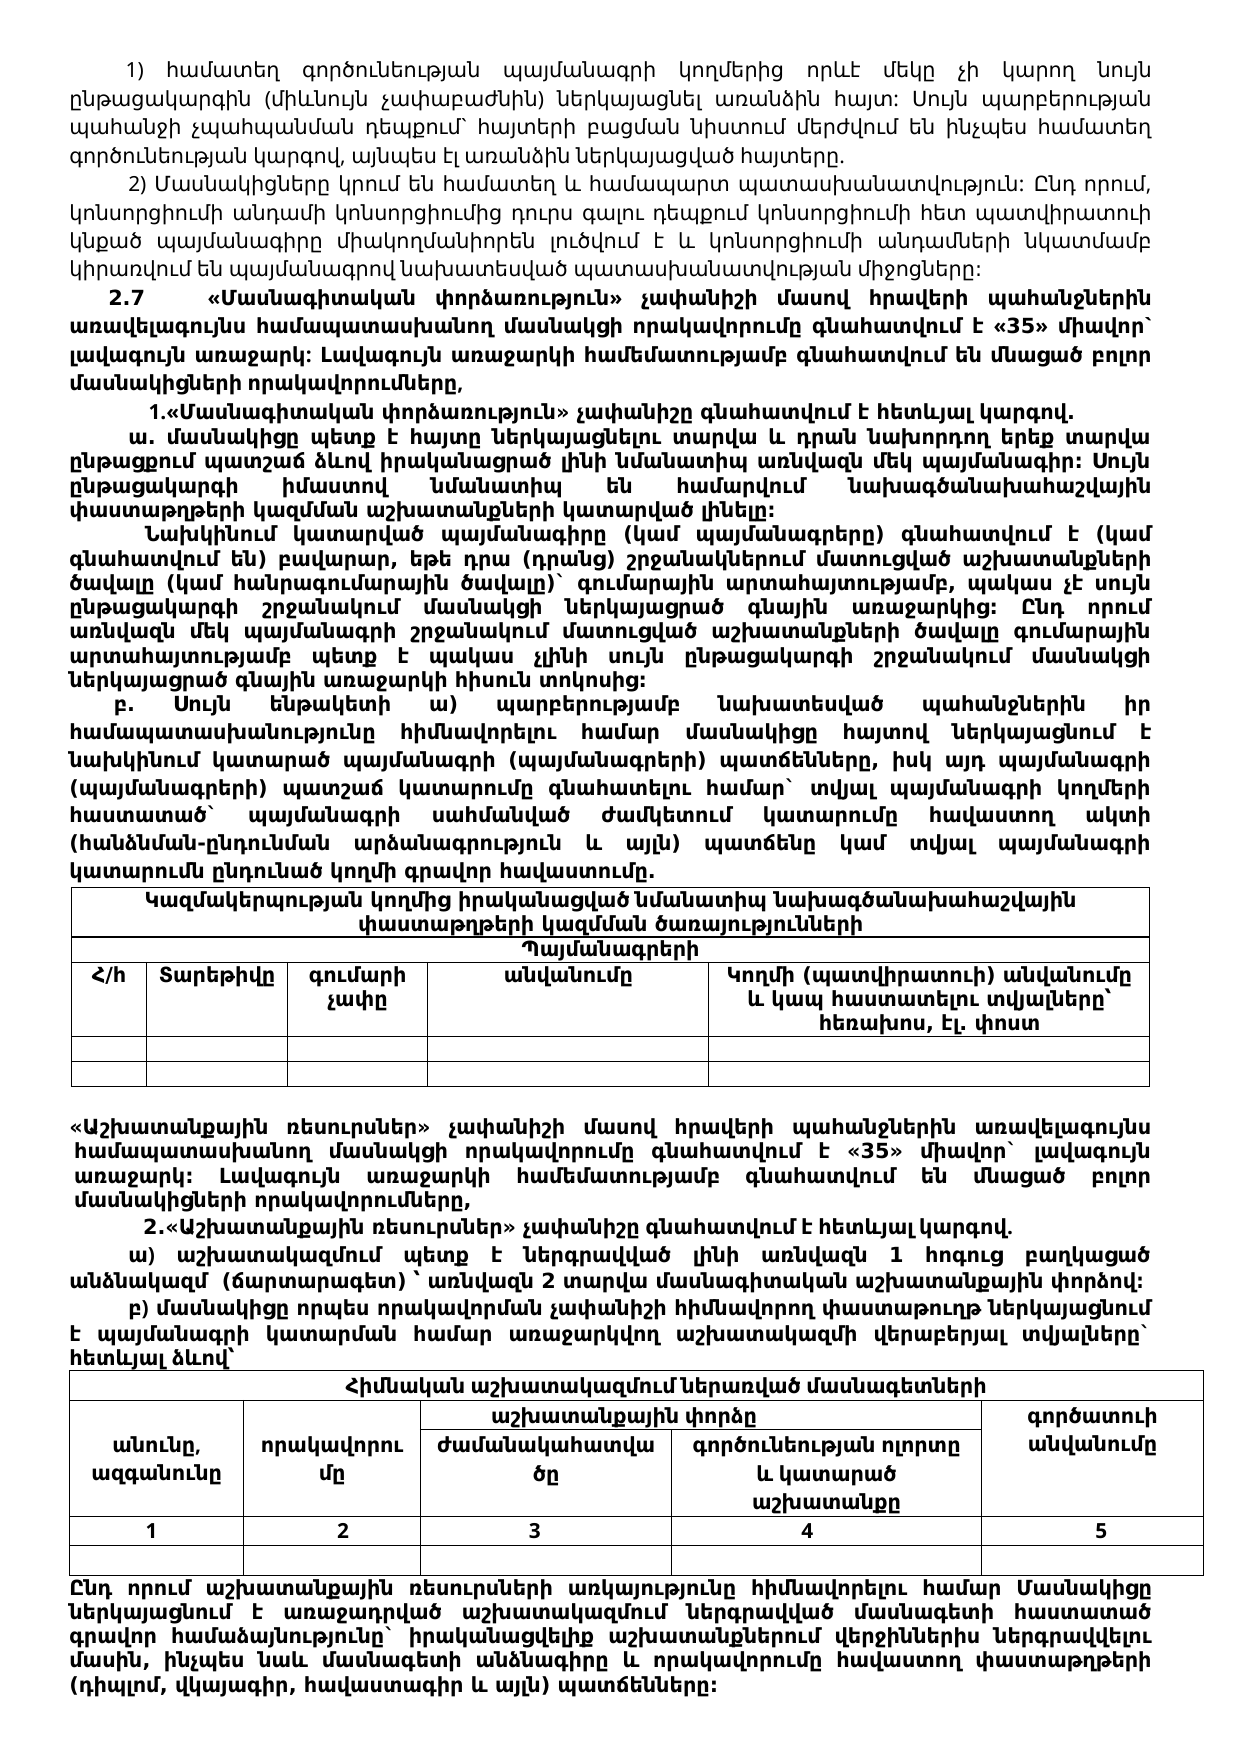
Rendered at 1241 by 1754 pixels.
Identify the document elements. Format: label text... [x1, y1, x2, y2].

text բ) մասնակիցը որպես որակավորման չափանիշի հիմնավորող փաստաթուղթ ներկայացնում է պայմանագրի կատարման համար առաջարկվող աշխատակազմի վերաբերյալ տվյալները` հետևյալ ձևով՝ [69, 1293, 1152, 1370]
table_cell [70, 1546, 243, 1574]
table_cell [709, 1062, 1149, 1086]
table_cell [72, 1037, 146, 1061]
table_cell 2 [244, 1517, 420, 1545]
table_cell գործատուի անվանումը [982, 1401, 1203, 1516]
text ա) աշխատակազմում պետք է ներգրավված լինի առնվազն 1 հոգուց բաղկացած անձնակազմ (ճարտարագետ) ՝ առնվազն 2 տարվա մասնագիտական աշխատանքային փորձով։ [69, 1241, 1152, 1293]
table_cell գործունեության ոլորտը և կատարած աշխատանքը [672, 1430, 981, 1516]
text 2.«Աշխատանքային ռեսուրսներ» չափանիշը գնահատվում է հետևյալ կարգով. [143, 1212, 1152, 1241]
table_cell [288, 1062, 427, 1086]
text բ. Սույն ենթակետի ա) պարբերությամբ նախատեսված պահանջներին իր համապատասխանությունը հիմնավորելու համար մասնակիցը հայտով ներկայացնում է նախկինում կատարած պայմանագրի (պայմանագրերի) պատճենները, իսկ այդ պայմանագրի (պայմանագրերի) պատշաճ կատարումը գնահատելու համար` տվյալ պայմանագրի կողմերի հաստատած` պայմանագրի սահմանված ժամկետում կատարումը հավաստող ակտի (հանձնման-ընդունման արձանագրություն և այլն) պատճենը կամ տվյալ պայմանագրի կատարումն ընդունած կողմի գրավոր հավաստումը. [69, 692, 1152, 883]
table_cell [72, 1062, 146, 1086]
table_cell որակավորումը [244, 1401, 420, 1516]
table_cell [709, 1037, 1149, 1061]
table_cell [288, 1037, 427, 1061]
table_cell գումարի չափը [288, 963, 427, 1036]
table_cell [244, 1546, 420, 1574]
table_cell ժամանակահատվածը [421, 1430, 671, 1516]
table_cell [982, 1546, 1203, 1574]
text «Աշխատանքային ռեսուրսներ» չափանիշի մասով հրավերի պահանջներին առավելագույնս համապատասխանող մասնակցի որակավորումը գնահատվում է «35» միավոր` լավագույն առաջարկ: Լավագույն առաջարկի համեմատությամբ գնահատվում են մնացած բոլոր մասնակիցների որակավորումները, [69, 1115, 1152, 1212]
table_cell Տարեթիվը [147, 963, 287, 1036]
table_cell անունը, ազգանունը [70, 1401, 243, 1516]
table_cell [672, 1546, 981, 1574]
text Նախկինում կատարված պայմանագիրը (կամ պայմանագրերը) գնահատվում է (կամ գնահատվում են) բավարար, եթե դրա (դրանց) շրջանակներում մատուցված աշխատանքների ծավալը (կամ հանրագումարային ծավալը)` գումարային արտահայտությամբ, պակաս չէ սույն ընթացակարգի շրջանակում մասնակցի ներկայացրած գնային առաջարկից: Ընդ որում առնվազն մեկ պայմանագրի շրջանակում մատուցված աշխատանքների ծավալը գումարային արտահայտությամբ պետք է պակաս չլինի սույն ընթացակարգի շրջանակում մասնակցի ներկայացրած գնային առաջարկի հիսուն տոկոսից: [69, 522, 1152, 692]
text ա. մասնակիցը պետք է հայտը ներկայացնելու տարվա և դրան նախորդող երեք տարվա ընթացքում պատշաճ ձևով իրականացրած լինի նմանատիպ առնվազն մեկ պայմանագիր: Սույն ընթացակարգի իմաստով նմանատիպ են համարվում նախագծանախահաշվային փաստաթղթերի կազմման աշխատանքների կատարված լինելը: [69, 425, 1152, 522]
table_cell [421, 1546, 671, 1574]
table_cell [428, 1037, 708, 1061]
table_header Կազմակերպության կողմից իրականացված նմանատիպ նախագծանախահաշվային փաստաթղթերի կազմման ծառայությունների [72, 888, 1149, 936]
text 1.«Մասնագիտական փորձառություն» չափանիշը գնահատվում է հետևյալ կարգով. [69, 397, 1152, 425]
table_cell անվանումը [428, 963, 708, 1036]
text Ընդ որում աշխատանքային ռեսուրսների առկայությունը հիմնավորելու համար Մասնակիցը ներկայացնում է առաջադրված աշխատակազմում ներգրավված մասնագետի հաստատած գրավոր համաձայնությունը` իրականացվելիք աշխատանքներում վերջիններիս ներգրավվելու մասին, ինչպես նաև մասնագետի անձնագիրը և որակավորումը հավաստող փաստաթղթերի (դիպլոմ, վկայագիր, հավաստագիր և այլն) պատճենները: [69, 1576, 1152, 1697]
table_cell 4 [672, 1517, 981, 1545]
table_cell [147, 1062, 287, 1086]
table_cell աշխատանքային փորձը [421, 1401, 981, 1429]
text 2.7 «Մասնագիտական փորձառություն» չափանիշի մասով հրավերի պահանջներին առավելագույնս համապատասխանող մասնակցի որակավորումը գնահատվում է «35» միավոր` լավագույն առաջարկ: Լավագույն առաջարկի համեմատությամբ գնահատվում են մնացած բոլոր մասնակիցների որակավորումները, [69, 283, 1152, 397]
table_cell 3 [421, 1517, 671, 1545]
text 1) համատեղ գործունեության պայմանագրի կողմերից որևէ մեկը չի կարող նույն ընթացակարգին (միևնույն չափաբաժնին) ներկայացնել առանձին հայտ: Սույն պարբերության պահանջի չպահպանման դեպքում` հայտերի բացման նիստում մերժվում են ինչպես համատեղ գործունեության կարգով, այնպես էլ առանձին ներկայացված հայտերը. [69, 56, 1152, 169]
table_cell Պայմանագրերի [72, 938, 1149, 962]
table_cell 5 [982, 1517, 1203, 1545]
table_cell 1 [70, 1517, 243, 1545]
table_cell Հ/հ [72, 963, 146, 1036]
table_cell [428, 1062, 708, 1086]
table_cell [147, 1037, 287, 1061]
table_cell Կողմի (պատվիրատուի) անվանումը և կապ հաստատելու տվյալները՝ հեռախոս, էլ. փոստ [709, 963, 1149, 1036]
table_header Հիմնական աշխատակազմում ներառված մասնագետների [70, 1371, 1203, 1400]
text 2) Մասնակիցները կրում են համատեղ և համապարտ պատասխանատվություն: Ընդ որում, կոնսորցիումի անդամի կոնսորցիումից դուրս գալու դեպքում կոնսորցիումի հետ պատվիրատուի կնքած պայմանագիրը միակողմանիորեն լուծվում է և կոնսորցիումի անդամների նկատմամբ կիրառվում են պայմանագրով նախատեսված պատասխանատվության միջոցները: [69, 169, 1152, 283]
